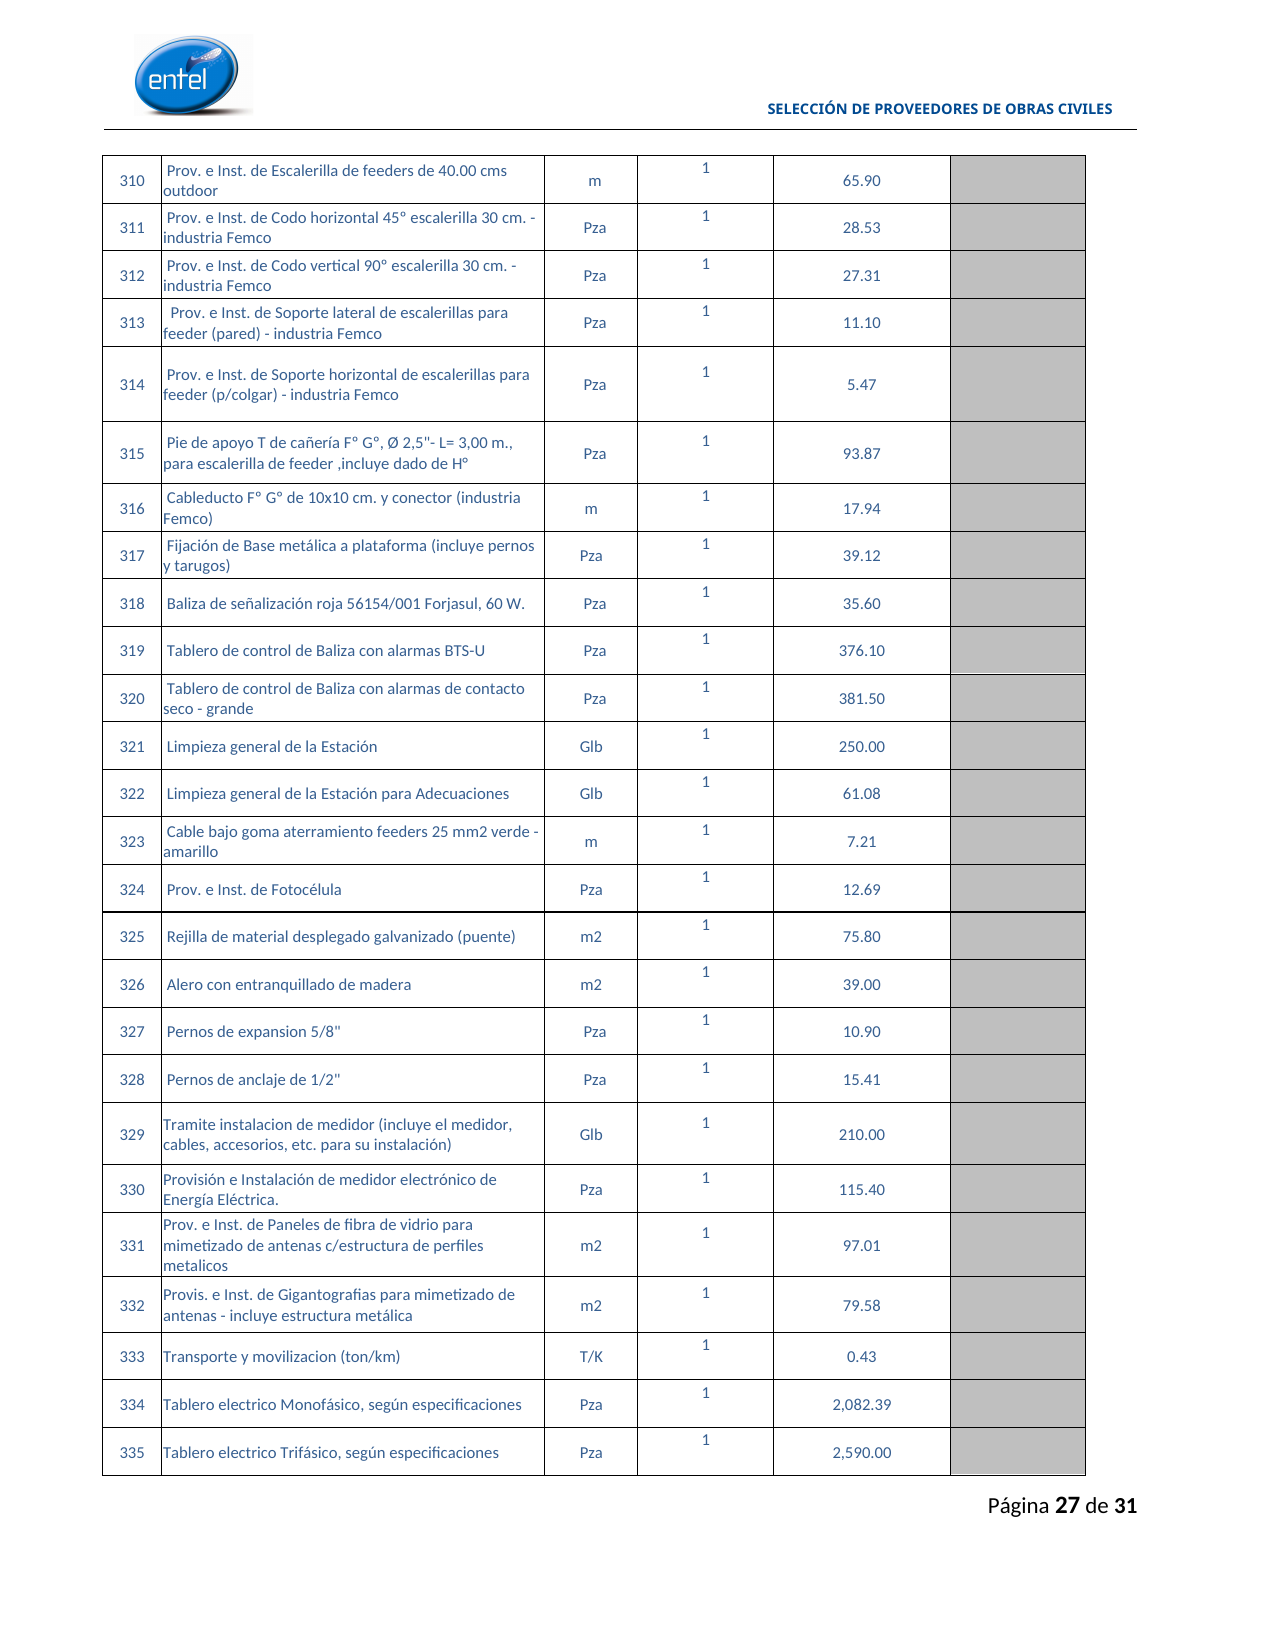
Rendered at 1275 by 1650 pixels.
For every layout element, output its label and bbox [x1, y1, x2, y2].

picture [134, 34, 254, 116]
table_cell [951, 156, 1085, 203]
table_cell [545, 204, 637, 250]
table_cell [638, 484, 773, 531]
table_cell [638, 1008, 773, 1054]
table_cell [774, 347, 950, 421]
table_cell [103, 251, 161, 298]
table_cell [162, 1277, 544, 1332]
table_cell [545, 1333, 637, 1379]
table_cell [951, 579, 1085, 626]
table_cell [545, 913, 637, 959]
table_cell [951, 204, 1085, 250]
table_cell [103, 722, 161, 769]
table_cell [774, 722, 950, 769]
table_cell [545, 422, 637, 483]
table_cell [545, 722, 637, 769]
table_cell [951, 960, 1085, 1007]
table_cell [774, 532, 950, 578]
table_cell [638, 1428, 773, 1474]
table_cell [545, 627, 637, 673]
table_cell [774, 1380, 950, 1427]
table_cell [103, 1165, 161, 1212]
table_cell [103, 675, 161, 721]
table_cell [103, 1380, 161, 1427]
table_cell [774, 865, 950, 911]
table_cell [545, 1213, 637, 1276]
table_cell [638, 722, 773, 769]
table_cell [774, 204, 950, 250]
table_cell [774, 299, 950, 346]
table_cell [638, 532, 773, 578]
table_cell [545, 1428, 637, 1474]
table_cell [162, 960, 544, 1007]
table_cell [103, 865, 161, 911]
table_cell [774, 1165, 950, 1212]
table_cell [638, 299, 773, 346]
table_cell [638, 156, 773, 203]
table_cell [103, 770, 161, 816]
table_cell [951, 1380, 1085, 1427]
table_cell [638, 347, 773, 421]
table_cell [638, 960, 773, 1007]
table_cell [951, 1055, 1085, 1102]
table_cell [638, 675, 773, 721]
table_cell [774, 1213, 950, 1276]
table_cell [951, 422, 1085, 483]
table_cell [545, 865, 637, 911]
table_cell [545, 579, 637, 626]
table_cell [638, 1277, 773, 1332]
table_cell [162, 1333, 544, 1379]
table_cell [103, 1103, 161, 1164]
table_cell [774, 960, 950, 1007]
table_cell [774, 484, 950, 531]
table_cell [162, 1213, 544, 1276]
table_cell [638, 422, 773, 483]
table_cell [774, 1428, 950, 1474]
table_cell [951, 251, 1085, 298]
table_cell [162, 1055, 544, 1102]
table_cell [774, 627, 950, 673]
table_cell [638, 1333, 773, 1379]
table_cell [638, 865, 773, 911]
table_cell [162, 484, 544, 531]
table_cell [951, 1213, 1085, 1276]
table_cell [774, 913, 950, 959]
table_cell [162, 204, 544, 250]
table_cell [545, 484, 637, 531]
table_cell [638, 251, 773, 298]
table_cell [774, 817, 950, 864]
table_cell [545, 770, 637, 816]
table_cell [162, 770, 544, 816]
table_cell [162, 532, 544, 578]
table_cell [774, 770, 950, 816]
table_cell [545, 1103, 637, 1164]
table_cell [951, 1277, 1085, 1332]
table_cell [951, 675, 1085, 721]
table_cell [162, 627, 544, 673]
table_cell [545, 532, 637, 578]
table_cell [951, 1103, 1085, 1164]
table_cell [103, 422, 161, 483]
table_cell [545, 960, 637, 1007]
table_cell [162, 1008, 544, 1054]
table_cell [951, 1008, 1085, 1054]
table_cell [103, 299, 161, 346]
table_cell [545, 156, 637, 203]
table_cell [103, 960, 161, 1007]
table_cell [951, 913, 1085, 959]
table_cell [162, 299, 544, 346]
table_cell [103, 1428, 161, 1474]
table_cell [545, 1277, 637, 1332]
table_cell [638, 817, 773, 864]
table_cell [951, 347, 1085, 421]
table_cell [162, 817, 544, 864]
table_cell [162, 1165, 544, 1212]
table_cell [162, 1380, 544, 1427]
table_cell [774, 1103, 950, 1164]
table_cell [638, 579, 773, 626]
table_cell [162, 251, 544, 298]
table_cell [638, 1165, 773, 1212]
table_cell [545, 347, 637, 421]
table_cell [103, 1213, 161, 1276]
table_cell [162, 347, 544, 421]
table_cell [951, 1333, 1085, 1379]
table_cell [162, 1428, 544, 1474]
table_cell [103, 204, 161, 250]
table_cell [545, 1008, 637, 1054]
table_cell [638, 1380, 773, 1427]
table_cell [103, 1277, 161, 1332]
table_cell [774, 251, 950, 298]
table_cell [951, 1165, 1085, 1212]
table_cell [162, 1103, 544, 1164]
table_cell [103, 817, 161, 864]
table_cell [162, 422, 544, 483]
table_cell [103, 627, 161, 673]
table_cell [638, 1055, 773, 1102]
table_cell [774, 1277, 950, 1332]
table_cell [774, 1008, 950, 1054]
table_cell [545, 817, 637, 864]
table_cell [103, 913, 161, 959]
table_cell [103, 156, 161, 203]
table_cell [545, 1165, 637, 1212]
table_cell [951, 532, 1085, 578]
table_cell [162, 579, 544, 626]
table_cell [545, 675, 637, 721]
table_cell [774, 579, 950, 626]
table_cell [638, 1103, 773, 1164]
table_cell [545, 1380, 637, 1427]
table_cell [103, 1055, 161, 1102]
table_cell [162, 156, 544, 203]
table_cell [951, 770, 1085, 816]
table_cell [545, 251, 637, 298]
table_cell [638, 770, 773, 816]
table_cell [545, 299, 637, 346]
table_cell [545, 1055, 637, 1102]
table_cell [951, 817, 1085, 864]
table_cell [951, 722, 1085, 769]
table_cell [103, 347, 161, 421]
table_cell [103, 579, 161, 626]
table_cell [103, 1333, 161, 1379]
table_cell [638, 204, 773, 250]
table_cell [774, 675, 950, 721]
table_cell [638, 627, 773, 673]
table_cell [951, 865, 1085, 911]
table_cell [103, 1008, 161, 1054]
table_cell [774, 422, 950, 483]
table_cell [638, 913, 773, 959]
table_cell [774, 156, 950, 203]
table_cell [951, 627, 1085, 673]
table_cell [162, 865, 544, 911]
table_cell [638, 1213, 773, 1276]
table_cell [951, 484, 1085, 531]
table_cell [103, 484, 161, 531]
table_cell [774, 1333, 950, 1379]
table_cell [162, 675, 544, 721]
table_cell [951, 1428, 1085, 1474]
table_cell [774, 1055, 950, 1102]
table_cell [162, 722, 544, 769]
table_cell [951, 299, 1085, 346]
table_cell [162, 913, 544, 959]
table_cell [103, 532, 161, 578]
